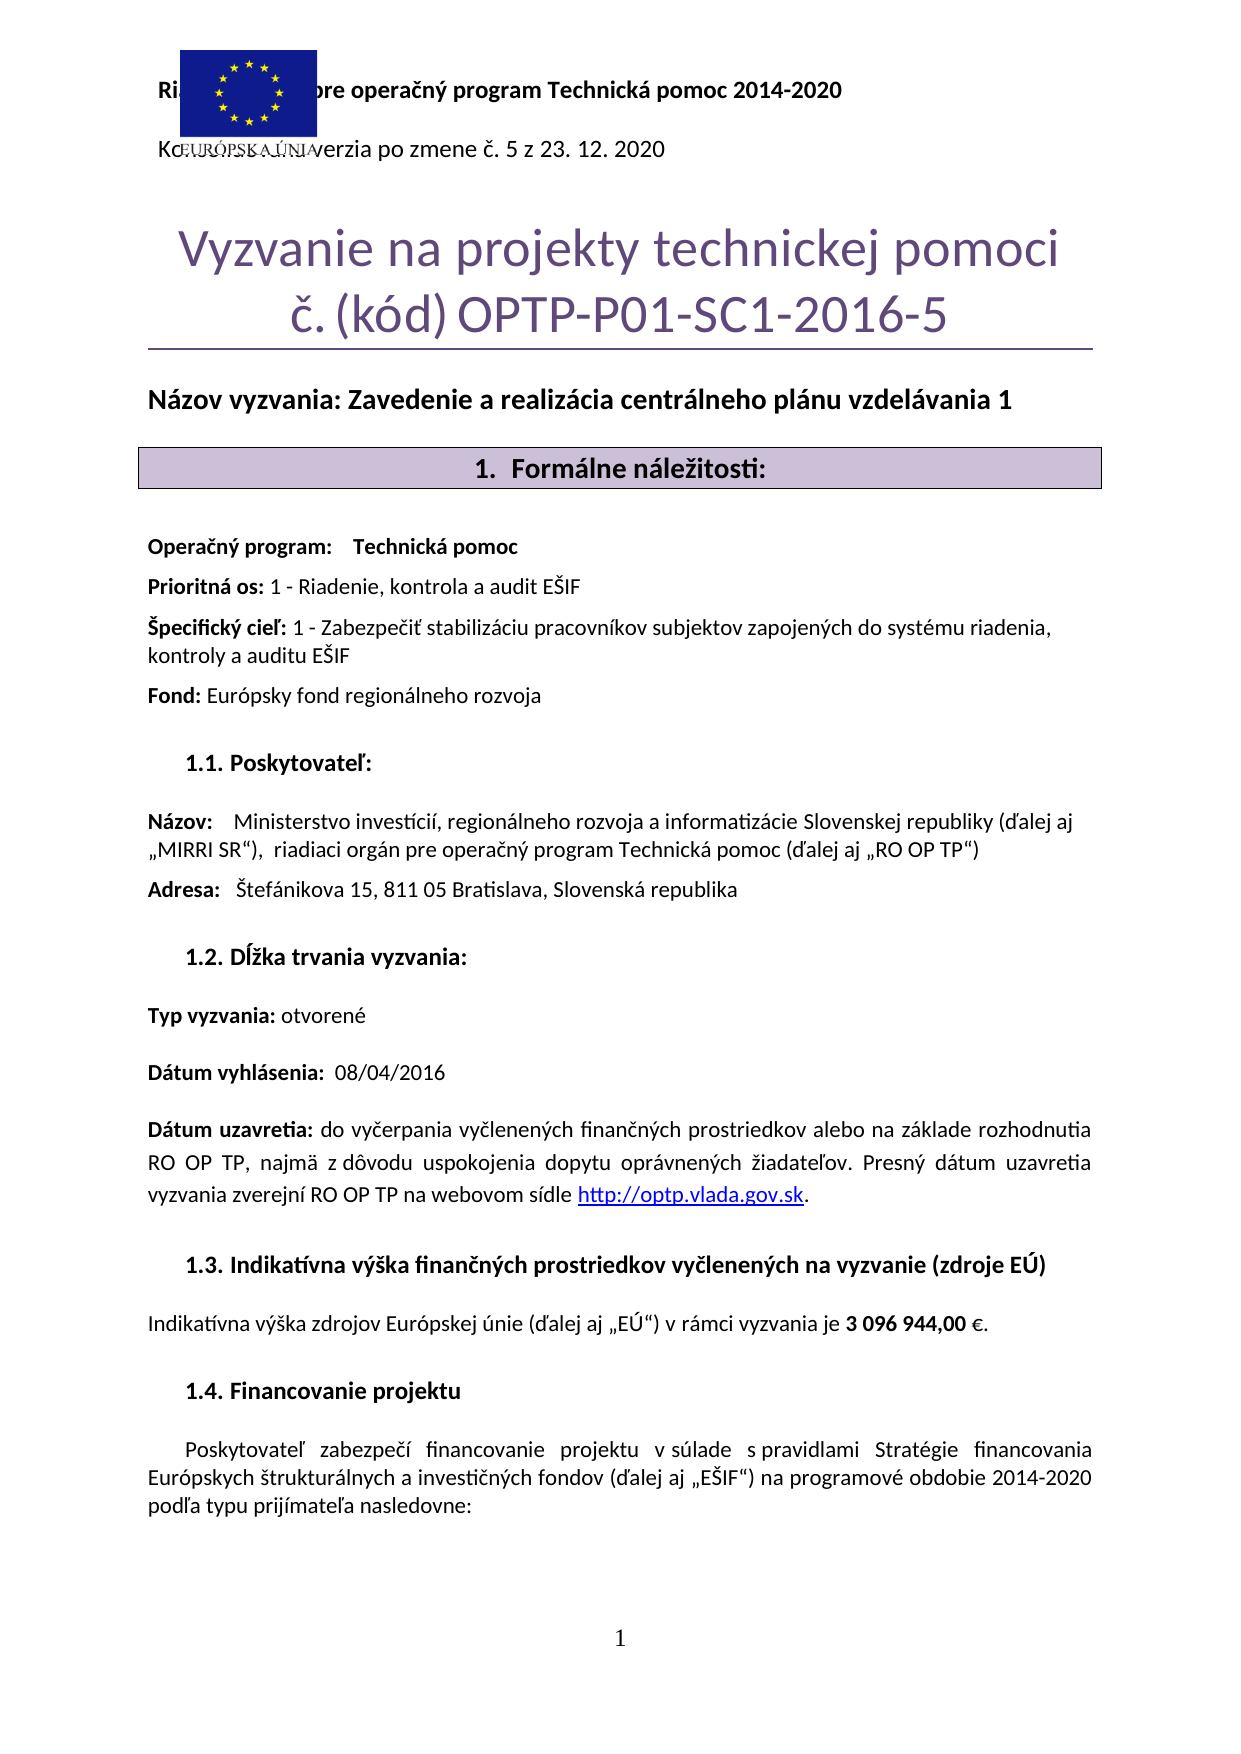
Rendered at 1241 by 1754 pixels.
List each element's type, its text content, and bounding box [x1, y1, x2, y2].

text Adresa: Bratislava, Slovenská republika [148, 876, 1093, 904]
text Fond: Európsky fond regionálneho rozvoja [148, 682, 1093, 709]
text Dátum uzavretia: do vyčerpania vyčlenených finančných prostriedkov alebo na základe rozhodnutia RO OP TP, najmä z dôvodu uspokojenia dopytu oprávnených žiadateľov. Presný dátum uzavretia vyzvania zverejní RO OP TP na webovom sídle http://optp.vlada.gov.sk. [148, 1116, 1093, 1208]
text Indikatívna výška zdrojov Európskej únie (ďalej aj „EÚ“) v rámci vyzvania je 3 096 944,00 €. [148, 1309, 1093, 1338]
list Financovanie projektu [185, 1375, 1093, 1406]
text Operačný program: Technická pomoc [148, 532, 1093, 560]
text Typ vyzvania: otvorené [148, 1001, 1093, 1029]
list Poskytovateľ: [185, 747, 1093, 778]
picture [179, 50, 318, 155]
title Vyzvanie na projekty technickej pomoci č. (kód) OPTP-P01-SC1-2016-5 [148, 214, 1093, 348]
text Špecifický cieľ: 1 - Zabezpečiť stabilizáciu pracovníkov subjektov zapojených do systému riadenia, kontroly a auditu EŠIF [148, 613, 1093, 669]
list Formálne náležitosti: [139, 448, 1101, 488]
text Dátum vyhlásenia: 08/04/2016 [148, 1058, 1093, 1086]
text Názov vyzvania: Zavedenie a realizácia centrálneho plánu vzdelávania 1 [148, 381, 1093, 417]
text Poskytovateľ zabezpečí financovanie projektu v súlade s pravidlami Stratégie financovania Európskych štrukturálnych a investičných fondov (ďalej aj „EŠIF“) na programové obdobie 2014-2020 podľa typu prijímateľa nasledovne: [148, 1435, 1093, 1519]
list Dĺžka trvania vyzvania: [185, 941, 1093, 972]
list Indikatívna výška finančných prostriedkov vyčlenených na vyzvanie (zdroje EÚ) [185, 1249, 1093, 1280]
text Prioritná os: 1 - Riadenie, kontrola a audit EŠIF [148, 572, 1093, 601]
text Názov: Slovenskej republiky (ďalej aj „ SR“), riadiaci orgán pre operačný program Technická pomoc (ďalej aj „RO OP TP“) [148, 807, 1093, 863]
